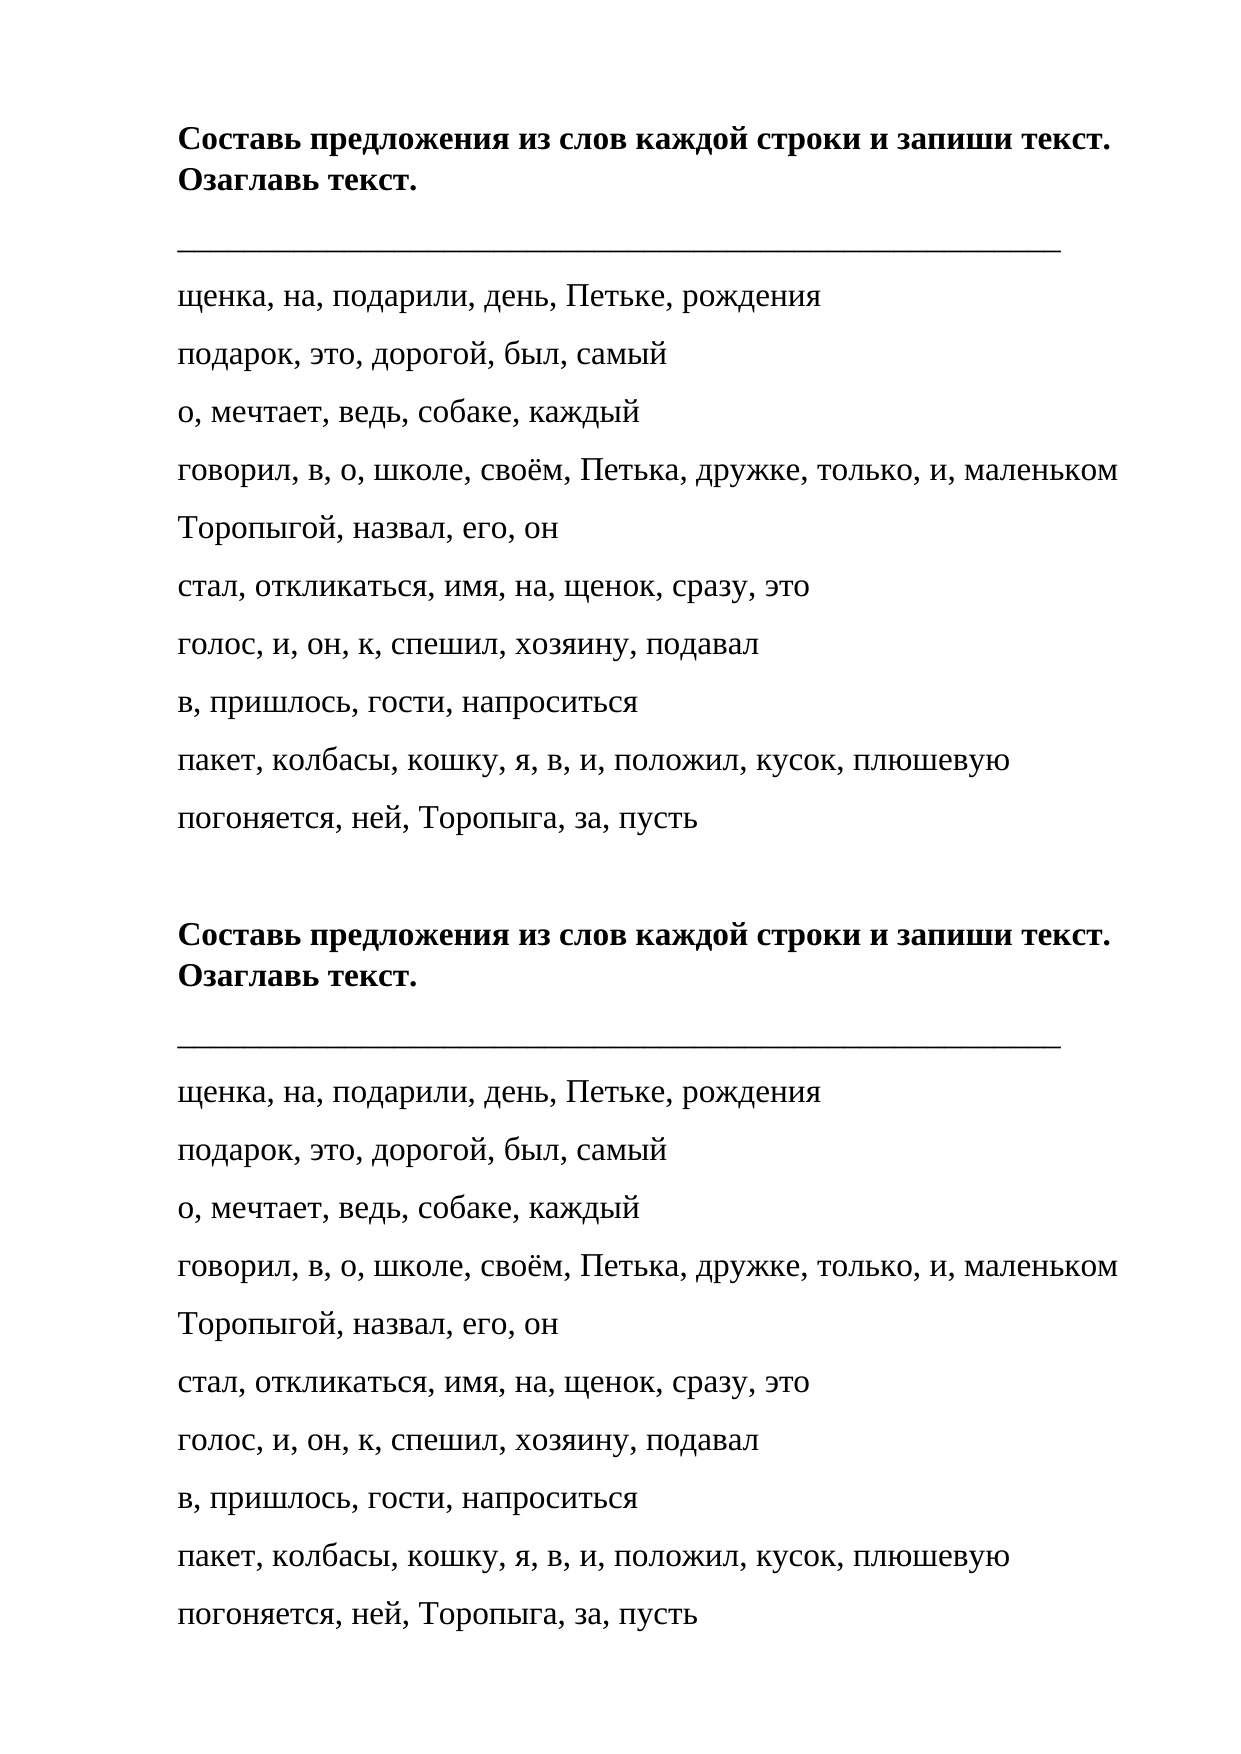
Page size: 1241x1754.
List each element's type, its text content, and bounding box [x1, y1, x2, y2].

text Торопыгой, назвал, его, он [177, 1303, 1152, 1342]
text пакет, колбасы, кошку, я, в, и, положил, кусок, плюшевую [177, 1535, 1152, 1574]
text стал, откликаться, имя, на, щенок, сразу, это [177, 1361, 1152, 1399]
text о, мечтает, ведь, собаке, каждый [177, 392, 1152, 430]
text говорил, в, о, школе, своём, Петька, дружке, только, и, маленьком [177, 1245, 1152, 1283]
text Торопыгой, назвал, его, он [177, 508, 1152, 546]
text голос, и, он, к, спешил, хозяину, подавал [177, 1419, 1152, 1458]
text погоняется, ней, Торопыга, за, пусть [177, 798, 1152, 836]
text Составь предложения из слов каждой строки и запиши текст. Озаглавь текст. [177, 118, 1152, 198]
text голос, и, он, к, спешил, хозяину, подавал [177, 624, 1152, 662]
text в, пришлось, гости, напроситься [177, 1477, 1152, 1516]
text пакет, колбасы, кошку, я, в, и, положил, кусок, плюшевую [177, 740, 1152, 778]
text _____________________________________________________ [177, 217, 1152, 256]
text щенка, на, подарили, день, Петьке, рождения [177, 1071, 1152, 1109]
text в, пришлось, гости, напроситься [177, 682, 1152, 720]
text щенка, на, подарили, день, Петьке, рождения [177, 276, 1152, 314]
text говорил, в, о, школе, своём, Петька, дружке, только, и, маленьком [177, 449, 1152, 488]
text погоняется, ней, Торопыга, за, пусть [177, 1593, 1152, 1632]
text подарок, это, дорогой, был, самый [177, 333, 1152, 372]
text Составь предложения из слов каждой строки и запиши текст. Озаглавь текст. [177, 914, 1152, 993]
text _____________________________________________________ [177, 1013, 1152, 1051]
text подарок, это, дорогой, был, самый [177, 1129, 1152, 1167]
text о, мечтает, ведь, собаке, каждый [177, 1187, 1152, 1226]
text стал, откликаться, имя, на, щенок, сразу, это [177, 566, 1152, 604]
